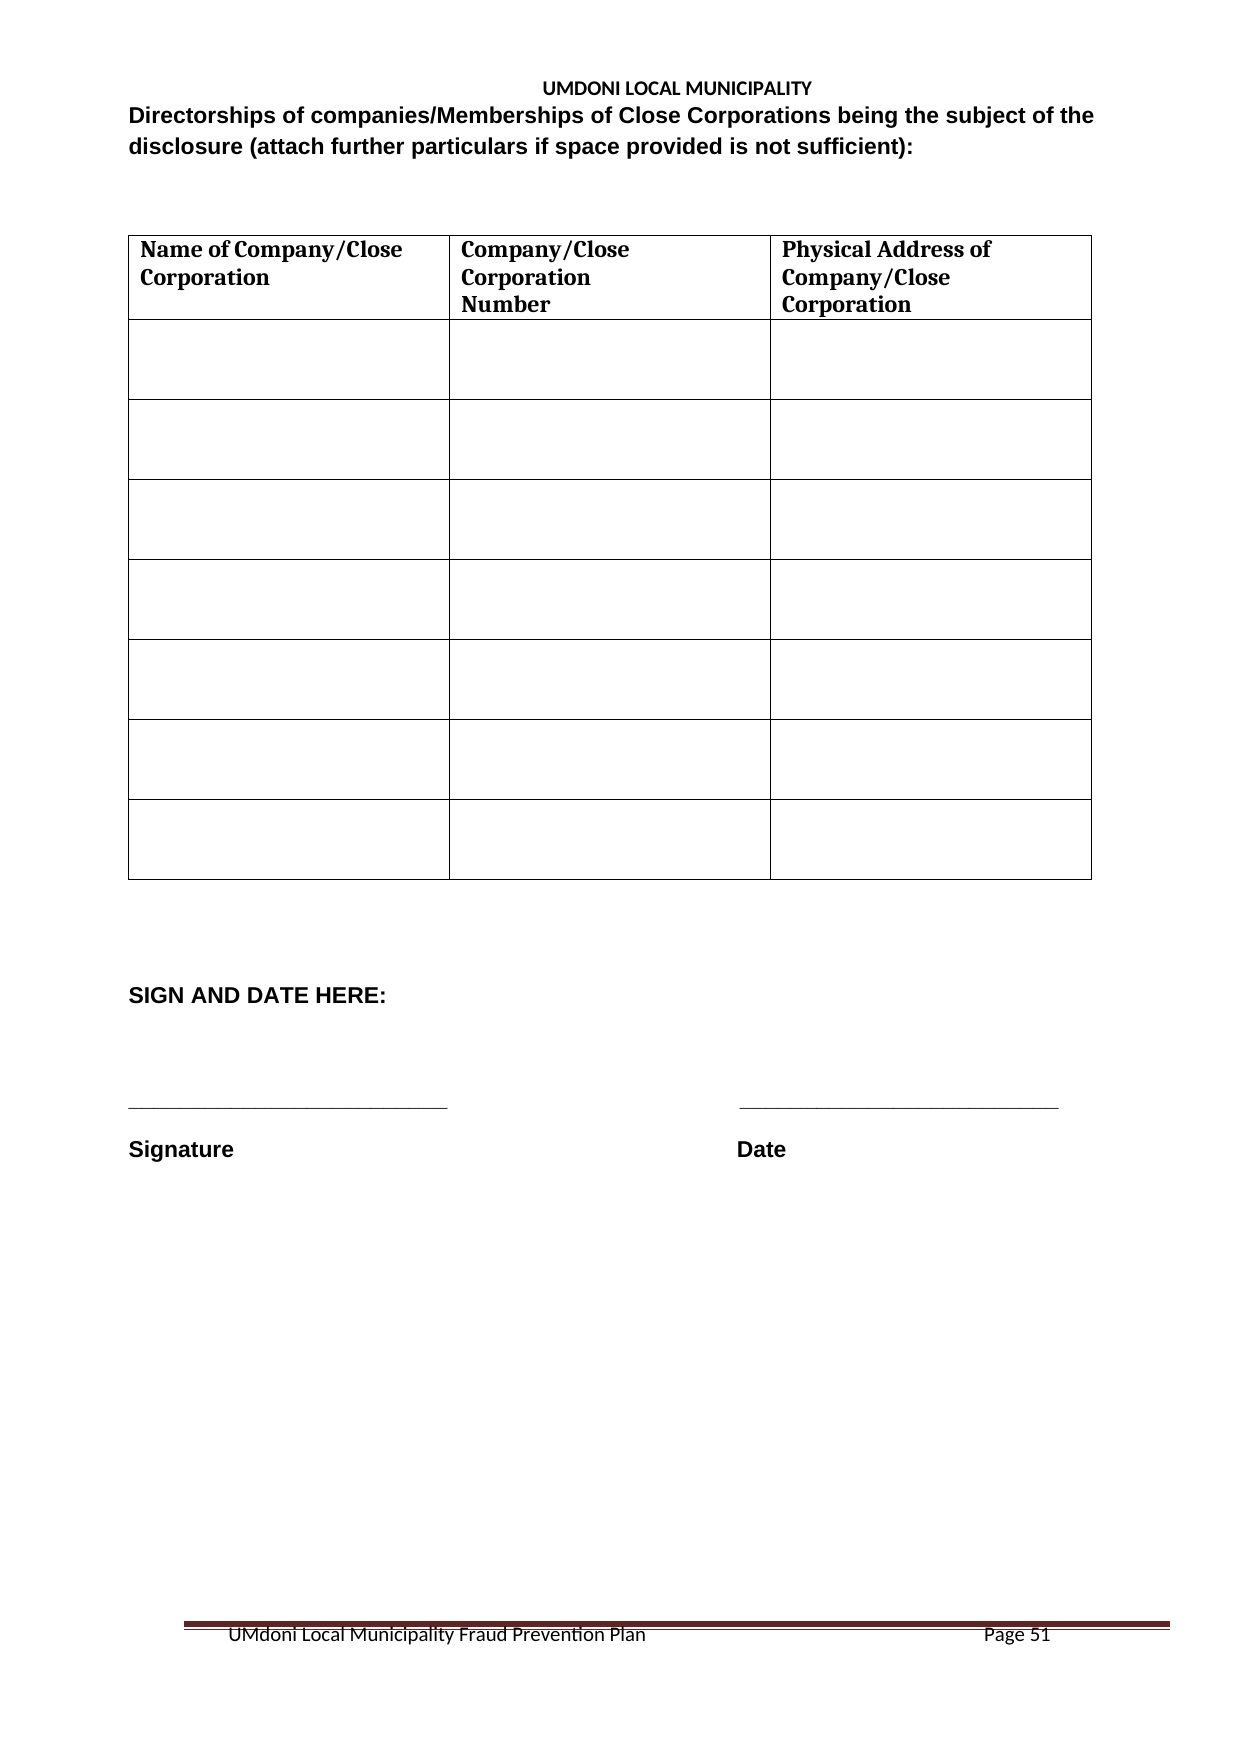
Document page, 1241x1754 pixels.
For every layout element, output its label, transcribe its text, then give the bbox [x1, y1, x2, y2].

table_header Name of Company/Close Corporation [129, 236, 449, 319]
table_cell [771, 480, 1091, 559]
table_cell [771, 720, 1091, 799]
table_cell [129, 560, 449, 639]
table_cell [450, 400, 770, 479]
text Directorships of companies/Memberships of Close Corporations being the subject of the disclosure (attach further particulars if space provided is not sufficient): [128, 102, 1165, 159]
text _________________________ _________________________ [128, 1084, 1165, 1111]
table_header Company/Close Corporation Number [450, 236, 770, 319]
table_cell [129, 800, 449, 879]
table_cell [771, 800, 1091, 879]
table_cell [450, 560, 770, 639]
table_cell [129, 640, 449, 719]
table_cell [771, 400, 1091, 479]
table_cell [771, 560, 1091, 639]
table_cell [129, 480, 449, 559]
table_header Physical Address of Company/Close Corporation [771, 236, 1091, 319]
table_cell [129, 400, 449, 479]
table_cell [450, 720, 770, 799]
table_cell [450, 800, 770, 879]
table_cell [450, 640, 770, 719]
table_cell [129, 720, 449, 799]
text SIGN AND DATE HERE: [128, 982, 1165, 1009]
table_cell [450, 320, 770, 399]
table_cell [129, 320, 449, 399]
text Signature Date [128, 1136, 1165, 1162]
table_cell [771, 320, 1091, 399]
table_cell [450, 480, 770, 559]
table_cell [771, 640, 1091, 719]
